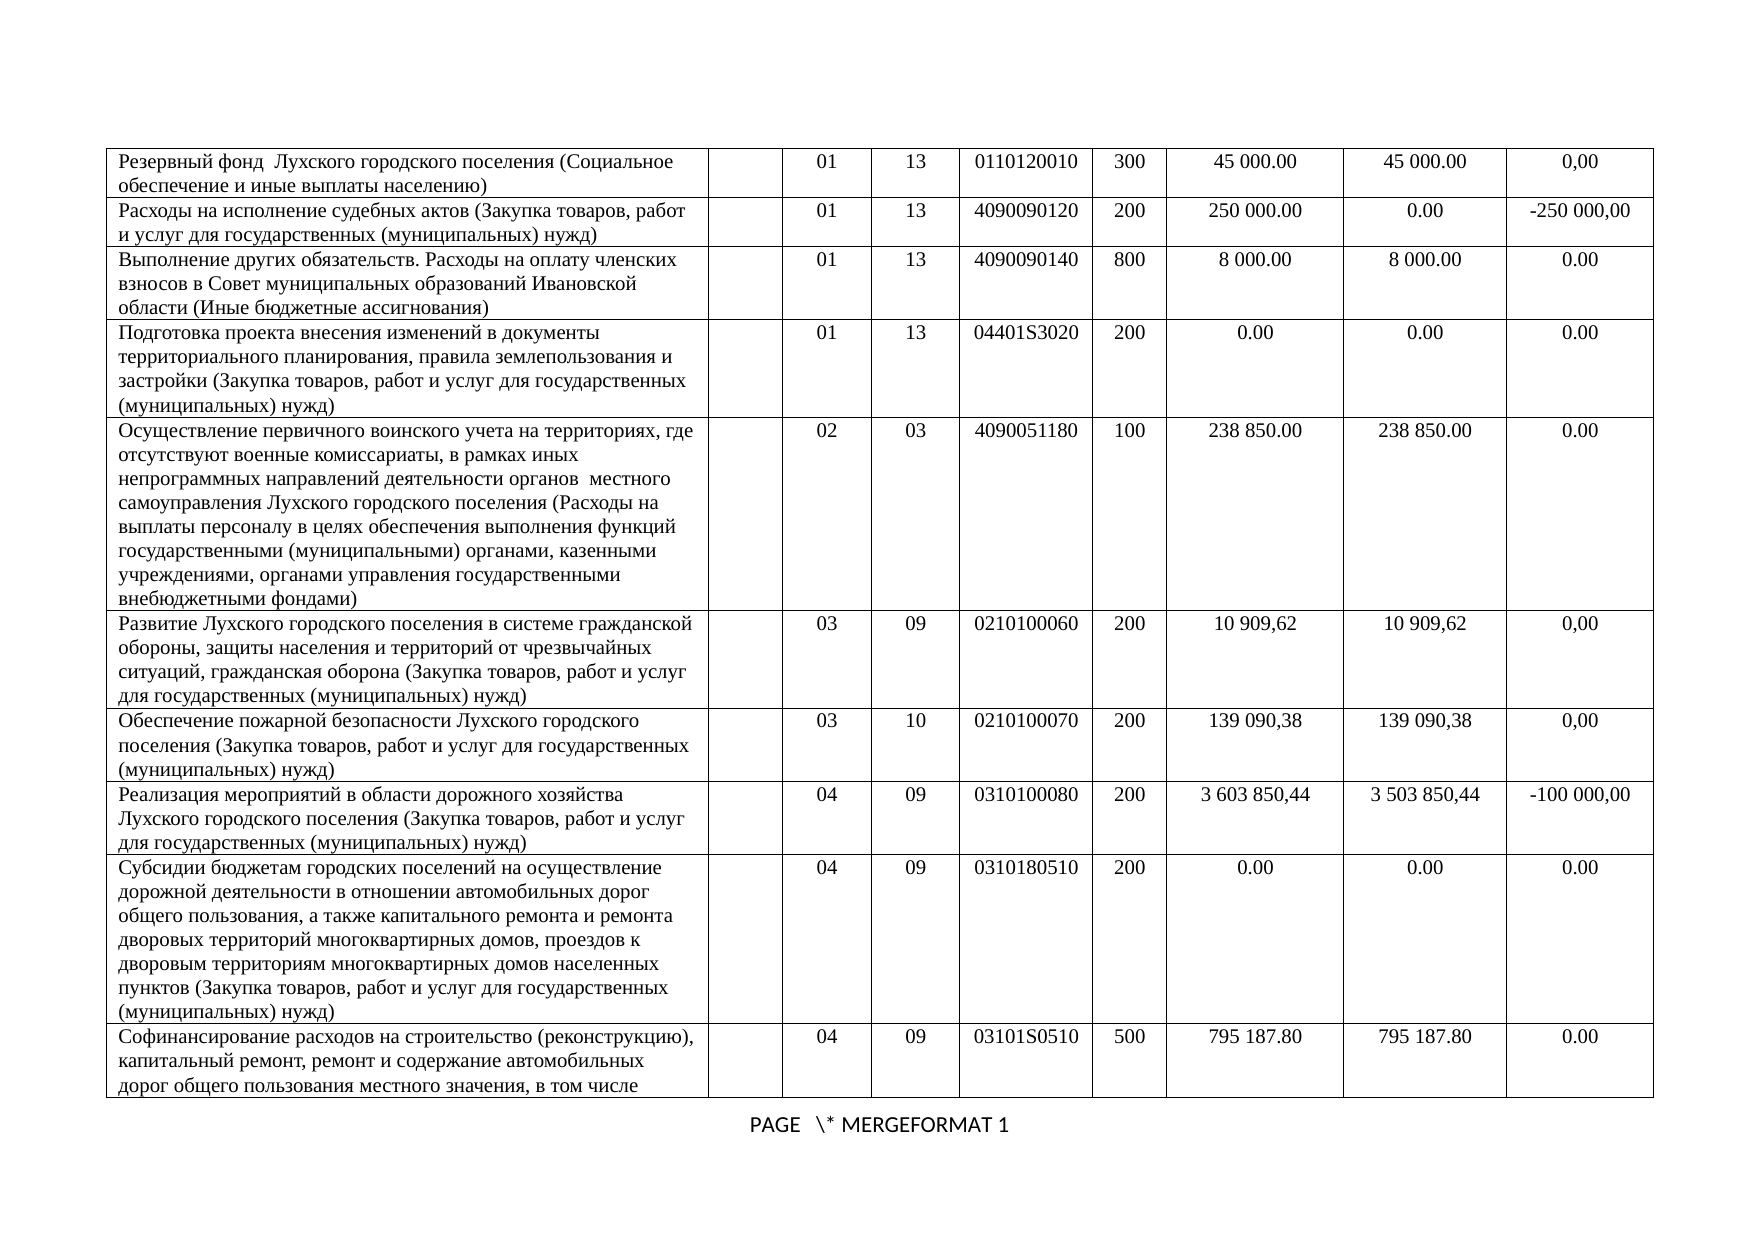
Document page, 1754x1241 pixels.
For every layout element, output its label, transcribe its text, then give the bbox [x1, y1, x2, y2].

table_cell 01 [783, 247, 871, 319]
table_cell 04401S3020 [960, 320, 1092, 417]
table_cell 0110120010 [960, 149, 1092, 197]
table_cell 0.00 [1507, 855, 1653, 1023]
table_cell 200 [1093, 855, 1166, 1023]
table_cell 04 [783, 782, 871, 854]
table_cell 8 000.00 [1167, 247, 1343, 319]
table_cell 0210100070 [960, 709, 1092, 781]
table_cell 0,00 [1507, 149, 1653, 197]
table_cell 250 000.00 [1167, 198, 1343, 246]
table_cell 13 [872, 198, 959, 246]
table_cell 800 [1093, 247, 1166, 319]
table_cell Субсидии бюджетам городских поселений на осуществление дорожной деятельности в отношении автомобильных дорог общего пользования, а также капитального ремонта и ремонта дворовых территорий многоквартирных домов, проездов к дворовым территориям многоквартирных домов населенных пунктов (Закупка товаров, работ и услуг для государственных (муниципальных) нужд) [107, 855, 708, 1023]
table_cell Осуществление первичного воинского учета на территориях, где отсутствуют военные комиссариаты, в рамках иных непрограммных направлений деятельности органов местного самоуправления Лухского городского поселения (Расходы на выплаты персоналу в целях обеспечения выполнения функций государственными (муниципальными) органами, казенными учреждениями, органами управления государственными внебюджетными фондами) [107, 418, 708, 610]
table_cell 45 000.00 [1167, 149, 1343, 197]
table_cell [709, 611, 782, 707]
table_cell 0.00 [1167, 320, 1343, 417]
table_cell [709, 855, 782, 1023]
table_cell -100 000,00 [1507, 782, 1653, 854]
table_cell Обеспечение пожарной безопасности Лухского городского поселения (Закупка товаров, работ и услуг для государственных (муниципальных) нужд) [107, 709, 708, 781]
table_cell 0,00 [1507, 611, 1653, 707]
table_cell 8 000.00 [1344, 247, 1506, 319]
table_cell 4090090120 [960, 198, 1092, 246]
table_cell -250 000,00 [1507, 198, 1653, 246]
table_cell 09 [872, 611, 959, 707]
table_cell Расходы на исполнение судебных актов (Закупка товаров, работ и услуг для государственных (муниципальных) нужд) [107, 198, 708, 246]
table_cell [709, 782, 782, 854]
table_cell 10 909,62 [1167, 611, 1343, 707]
table_cell Резервный фонд Лухского городского поселения (Социальное обеспечение и иные выплаты населению) [107, 149, 708, 197]
table_cell 4090051180 [960, 418, 1092, 610]
table_cell 500 [1093, 1024, 1166, 1097]
table_cell 01 [783, 320, 871, 417]
table_cell 10 [872, 709, 959, 781]
table_cell 04 [783, 855, 871, 1023]
table_cell 01 [783, 149, 871, 197]
table_cell Реализация мероприятий в области дорожного хозяйства Лухского городского поселения (Закупка товаров, работ и услуг для государственных (муниципальных) нужд) [107, 782, 708, 854]
table_cell 0.00 [1344, 855, 1506, 1023]
table_cell 09 [872, 782, 959, 854]
table_cell 0.00 [1507, 247, 1653, 319]
table_cell 139 090,38 [1344, 709, 1506, 781]
table_cell [709, 198, 782, 246]
table_cell 0.00 [1507, 320, 1653, 417]
table_cell 0.00 [1167, 855, 1343, 1023]
table_cell 02 [783, 418, 871, 610]
table_cell 0.00 [1344, 198, 1506, 246]
table_cell 300 [1093, 149, 1166, 197]
table_cell 10 909,62 [1344, 611, 1506, 707]
table_cell 139 090,38 [1167, 709, 1343, 781]
table_cell 09 [872, 855, 959, 1023]
table_cell [709, 320, 782, 417]
table_cell 200 [1093, 611, 1166, 707]
table_cell Развитие Лухского городского поселения в системе гражданской обороны, защиты населения и территорий от чрезвычайных ситуаций, гражданская оборона (Закупка товаров, работ и услуг для государственных (муниципальных) нужд) [107, 611, 708, 707]
table_cell 4090090140 [960, 247, 1092, 319]
table_cell Подготовка проекта внесения изменений в документы территориального планирования, правила землепользования и застройки (Закупка товаров, работ и услуг для государственных (муниципальных) нужд) [107, 320, 708, 417]
table_cell 13 [872, 320, 959, 417]
table_cell 03 [783, 611, 871, 707]
table_cell [709, 418, 782, 610]
table_cell 13 [872, 247, 959, 319]
table_cell 0,00 [1507, 709, 1653, 781]
table_cell 200 [1093, 198, 1166, 246]
table_cell Выполнение других обязательств. Расходы на оплату членских взносов в Совет муниципальных образований Ивановской области (Иные бюджетные ассигнования) [107, 247, 708, 319]
table_cell 200 [1093, 709, 1166, 781]
table_cell 03 [872, 418, 959, 610]
table_cell 03101S0510 [960, 1024, 1092, 1097]
table_cell 3 503 850,44 [1344, 782, 1506, 854]
table_cell 04 [783, 1024, 871, 1097]
table_cell 200 [1093, 320, 1166, 417]
table_cell 100 [1093, 418, 1166, 610]
table_cell 0310100080 [960, 782, 1092, 854]
table_cell [709, 247, 782, 319]
table_cell 0.00 [1507, 418, 1653, 610]
table_cell 45 000.00 [1344, 149, 1506, 197]
table_cell 03 [783, 709, 871, 781]
table_cell 795 187.80 [1167, 1024, 1343, 1097]
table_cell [107, 1024, 708, 1097]
table_cell 0.00 [1344, 320, 1506, 417]
table_cell 0310180510 [960, 855, 1092, 1023]
table_cell 0.00 [1507, 1024, 1653, 1097]
table_cell [709, 709, 782, 781]
table_cell 795 187.80 [1344, 1024, 1506, 1097]
table_cell 09 [872, 1024, 959, 1097]
table_cell 01 [783, 198, 871, 246]
table_cell 0210100060 [960, 611, 1092, 707]
table_cell [709, 149, 782, 197]
table_cell 13 [872, 149, 959, 197]
table_cell 238 850.00 [1344, 418, 1506, 610]
table_cell 200 [1093, 782, 1166, 854]
table_cell 238 850.00 [1167, 418, 1343, 610]
table_cell [709, 1024, 782, 1097]
table_cell 3 603 850,44 [1167, 782, 1343, 854]
